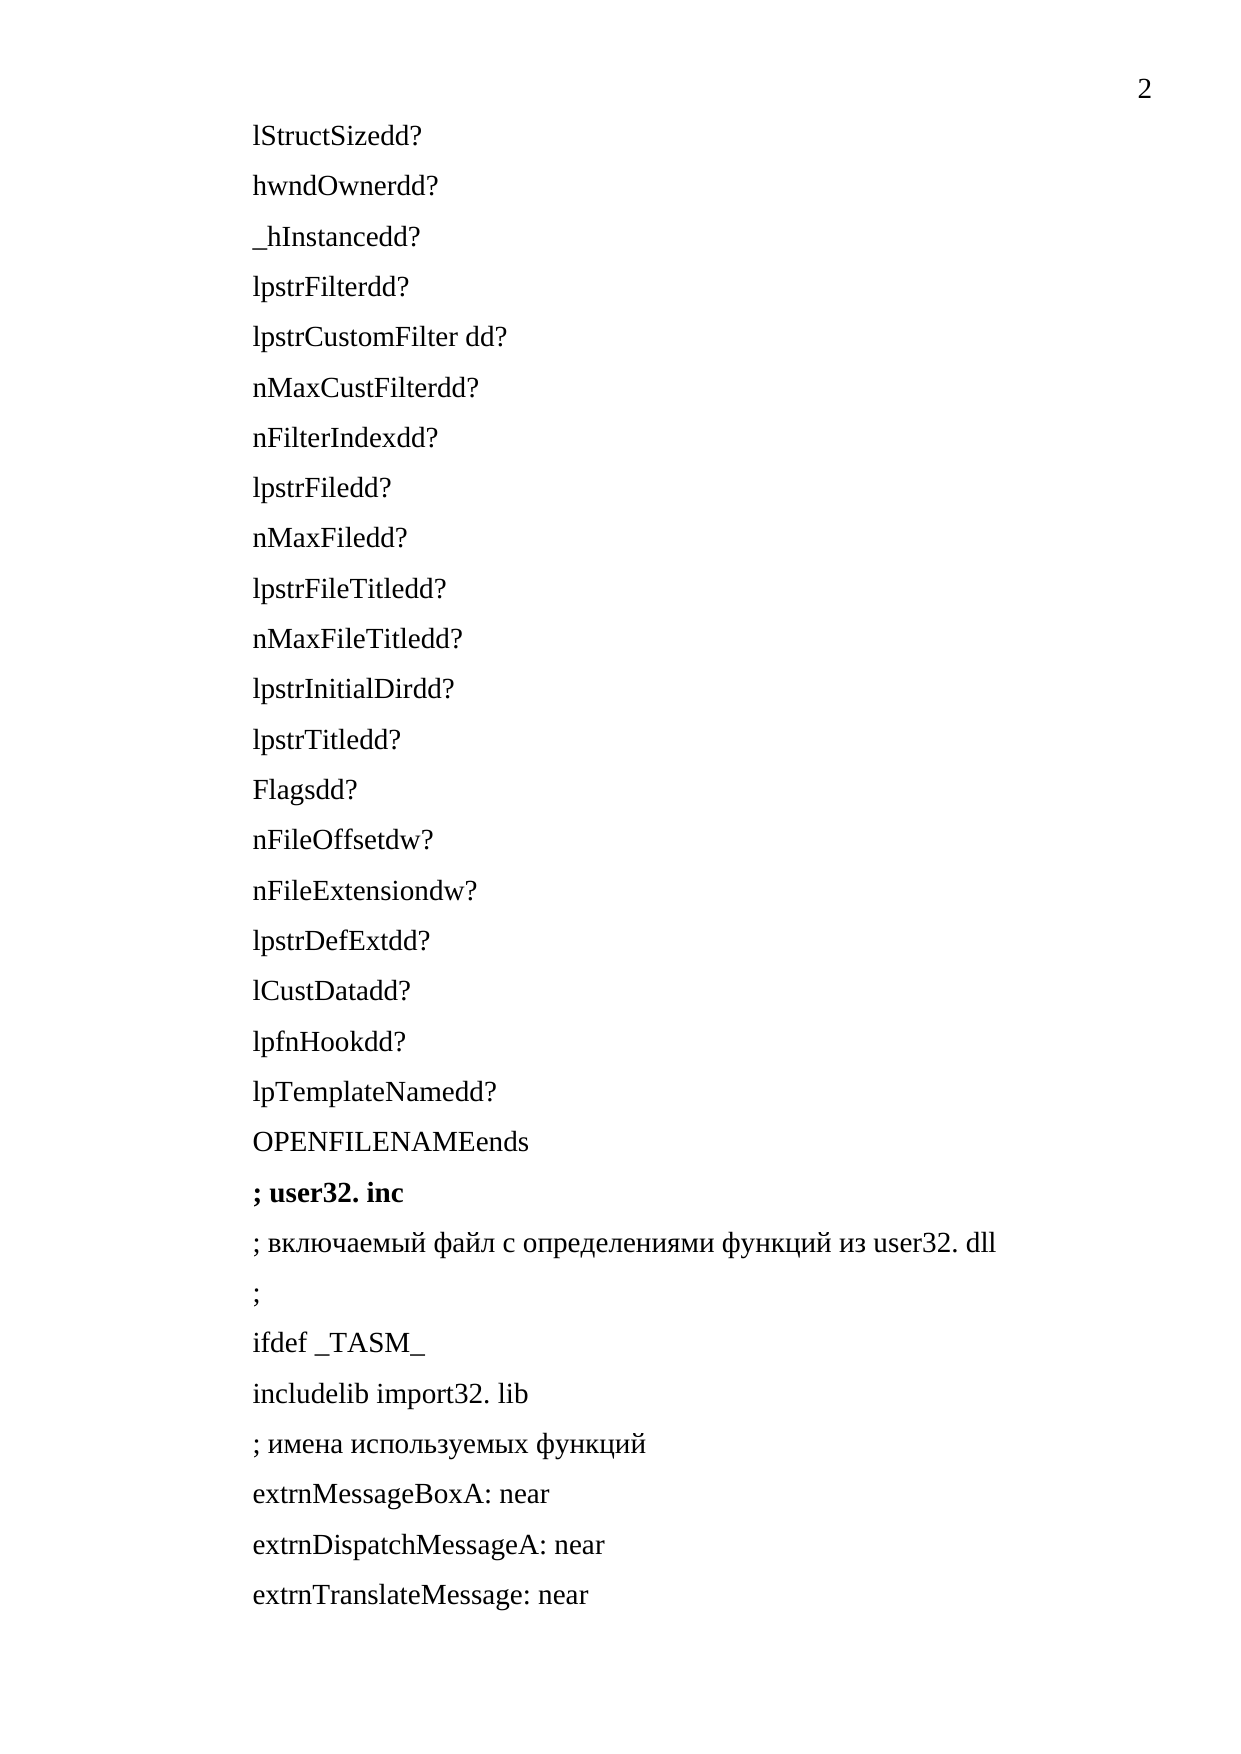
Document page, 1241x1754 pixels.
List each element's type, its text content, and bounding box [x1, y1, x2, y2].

text extrnTranslateMessage: near [177, 1577, 1152, 1611]
text extrnDispatchMessageA: near [177, 1527, 1152, 1560]
text ; имена используемых функций [177, 1426, 1152, 1460]
text Flagsdd? [177, 772, 1152, 806]
text lpstrTitledd? [177, 722, 1152, 755]
text includelib import32. lib [177, 1376, 1152, 1409]
text lpstrFilterdd? [177, 269, 1152, 303]
text extrnMessageBoxA: near [177, 1477, 1152, 1510]
text lCustDatadd? [177, 973, 1152, 1007]
text lpfnHookdd? [177, 1024, 1152, 1057]
text _hInstancedd? [177, 219, 1152, 252]
text nMaxFileTitledd? [177, 621, 1152, 655]
text lpstrDefExtdd? [177, 923, 1152, 957]
text nFileOffsetdw? [177, 822, 1152, 856]
text nMaxFiledd? [177, 521, 1152, 554]
text lpstrFileTitledd? [177, 571, 1152, 604]
text OPENFILENAMEends [177, 1124, 1152, 1158]
text nFilterIndexdd? [177, 420, 1152, 453]
text ; [177, 1275, 1152, 1309]
text nMaxCustFilterdd? [177, 370, 1152, 403]
text ; включаемый файл с определениями функций из user32. dll [177, 1225, 1152, 1258]
text ifdef _TASM_ [177, 1326, 1152, 1359]
text lpstrFiledd? [177, 470, 1152, 504]
text hwndOwnerdd? [177, 168, 1152, 202]
text nFileExtensiondw? [177, 873, 1152, 906]
text lpstrInitialDirdd? [177, 672, 1152, 705]
text lpTemplateNamedd? [177, 1074, 1152, 1108]
text ; user32. inc [177, 1175, 1152, 1208]
text lpstrCustomFilter dd? [177, 319, 1152, 353]
text lStructSizedd? [177, 118, 1152, 152]
